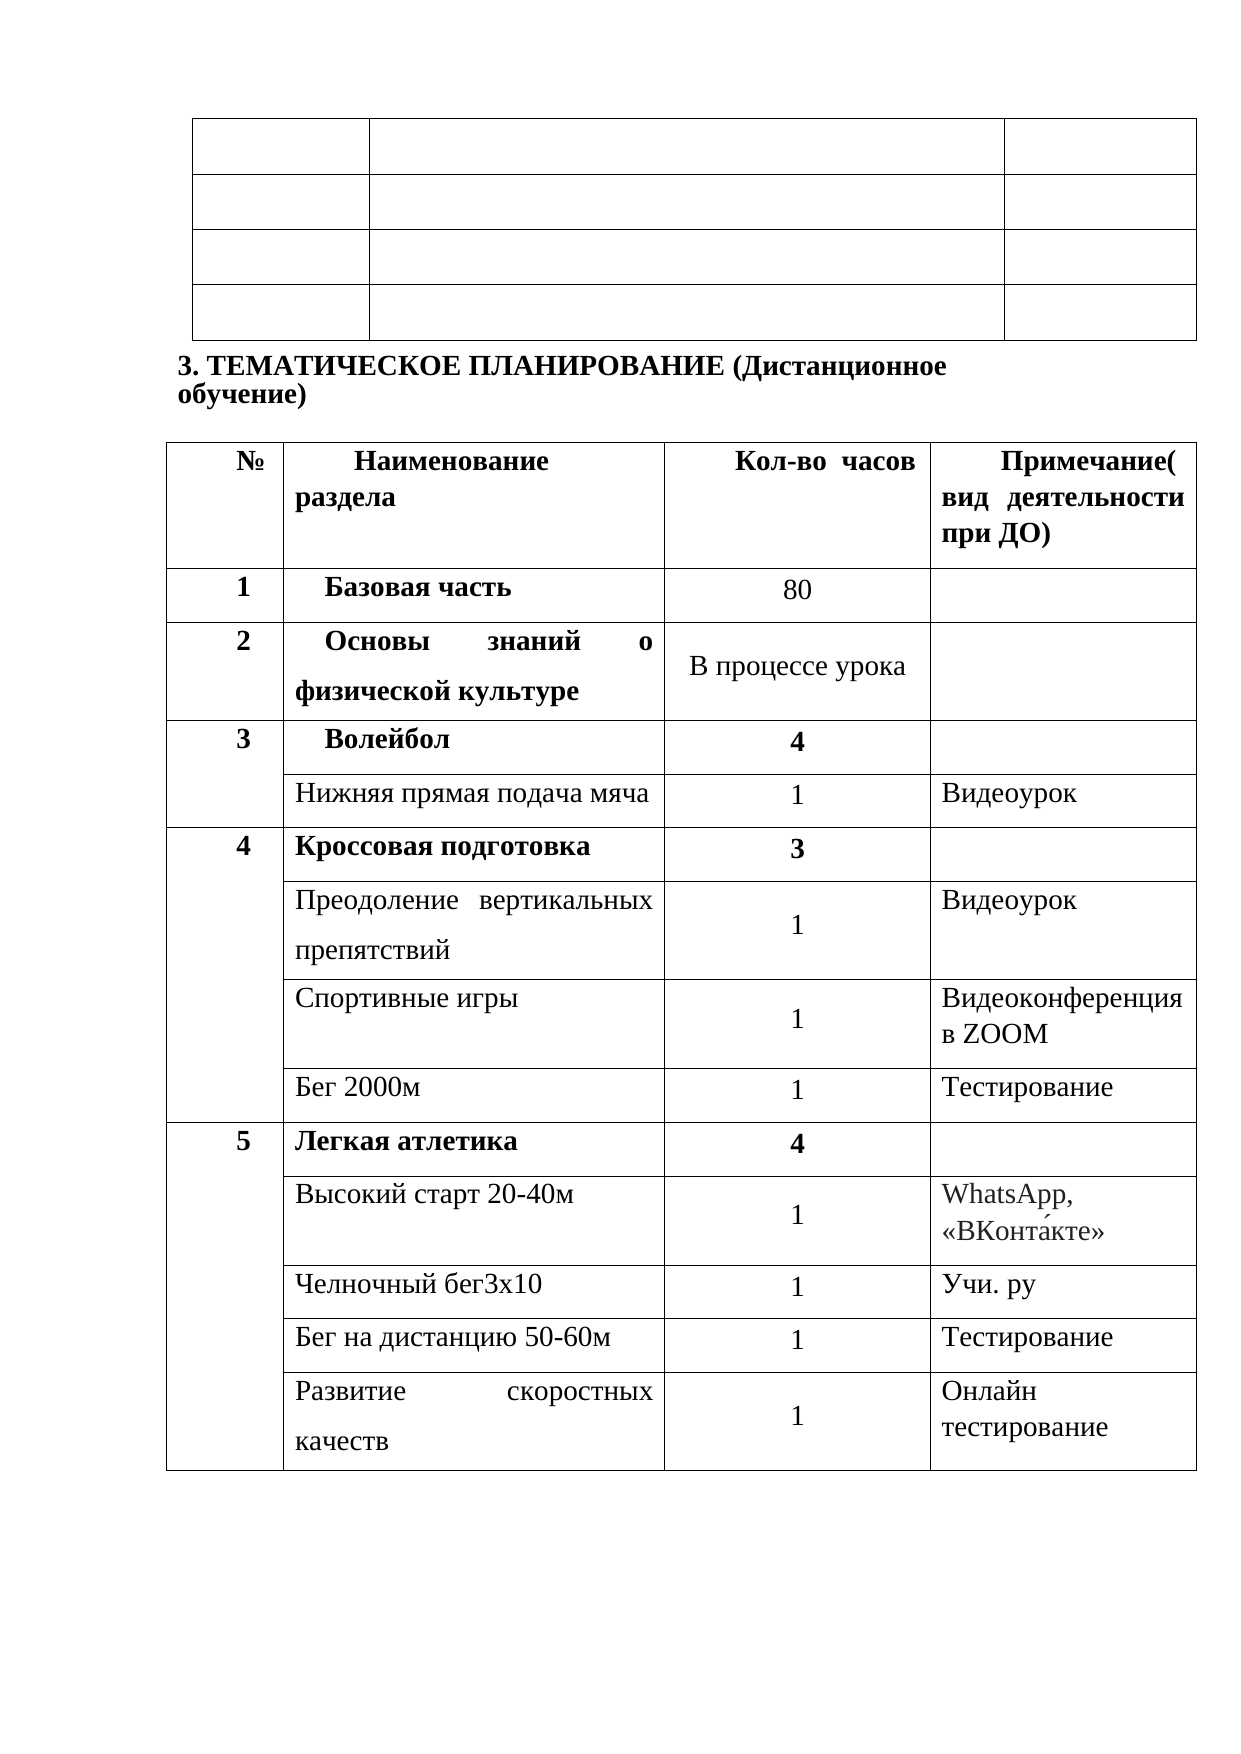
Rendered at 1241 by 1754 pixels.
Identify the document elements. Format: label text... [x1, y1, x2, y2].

table_cell Видеоурок [931, 882, 1196, 979]
table_cell [931, 569, 1196, 622]
table_cell Видеоурок [931, 775, 1196, 827]
table_cell [193, 175, 369, 229]
table_cell [370, 175, 1004, 229]
table_cell Базовая часть [284, 569, 664, 622]
table_cell 4 [665, 721, 930, 774]
table_header Наименование раздела [284, 443, 664, 568]
table_cell Учи. ру [931, 1266, 1196, 1318]
table_cell Преодоление вертикальных препятствий [284, 882, 664, 979]
table_cell [931, 1123, 1196, 1176]
table_cell 4 [665, 1123, 930, 1176]
table_cell 1 [665, 775, 930, 827]
table_header № [167, 443, 283, 568]
table_cell Бег 2000м [284, 1069, 664, 1122]
table_cell 1 [665, 1319, 930, 1372]
table_cell Кроссовая подготовка [284, 828, 664, 881]
table_cell 1 [167, 569, 283, 622]
table_cell WhatsApp, «ВКонта́кте» [931, 1177, 1196, 1265]
table_cell [193, 119, 369, 173]
table_cell Высокий старт 20-40м [284, 1177, 664, 1265]
table_cell [1005, 285, 1196, 340]
table_cell В процессе урока [665, 623, 930, 720]
table_cell [1005, 230, 1196, 284]
table_cell [1005, 175, 1196, 229]
table_cell Тестирование [931, 1319, 1196, 1372]
text 3. ТЕМАТИЧЕСКОЕ ПЛАНИРОВАНИЕ (Дистанционное обучение) [177, 353, 1066, 409]
table_cell 1 [665, 1069, 930, 1122]
table_cell [931, 623, 1196, 720]
table_cell Нижняя прямая подача мяча [284, 775, 664, 827]
table_cell 4 [167, 828, 283, 1122]
table_cell Тестирование [931, 1069, 1196, 1122]
table_cell [193, 230, 369, 284]
table_cell [370, 119, 1004, 173]
table_cell 1 [665, 980, 930, 1068]
table_cell [193, 285, 369, 340]
table_cell Онлайн тестирование [931, 1373, 1196, 1470]
table_cell 1 [665, 1266, 930, 1318]
table_cell [370, 285, 1004, 340]
table_cell 5 [167, 1123, 283, 1470]
table_cell [1005, 119, 1196, 173]
table_cell 80 [665, 569, 930, 622]
table_cell Волейбол [284, 721, 664, 774]
table_cell Легкая атлетика [284, 1123, 664, 1176]
table_header Примечание(вид деятельности при ДО) [931, 443, 1196, 568]
table_cell 1 [665, 882, 930, 979]
table_cell 2 [167, 623, 283, 720]
table_cell [370, 230, 1004, 284]
table_cell Видеоконференция в ZOOM [931, 980, 1196, 1068]
table_cell 3 [665, 828, 930, 881]
table_cell Развитие скоростных качеств [284, 1373, 664, 1470]
table_cell Спортивные игры [284, 980, 664, 1068]
table_cell Челночный бег3х10 [284, 1266, 664, 1318]
table_cell [931, 721, 1196, 774]
table_header Кол-во часов [665, 443, 930, 568]
table_cell 1 [665, 1177, 930, 1265]
table_cell 1 [665, 1373, 930, 1470]
table_cell Основы знаний о физической культуре [284, 623, 664, 720]
table_cell [931, 828, 1196, 881]
table_cell Бег на дистанцию 50-60м [284, 1319, 664, 1372]
table_cell 3 [167, 721, 283, 827]
